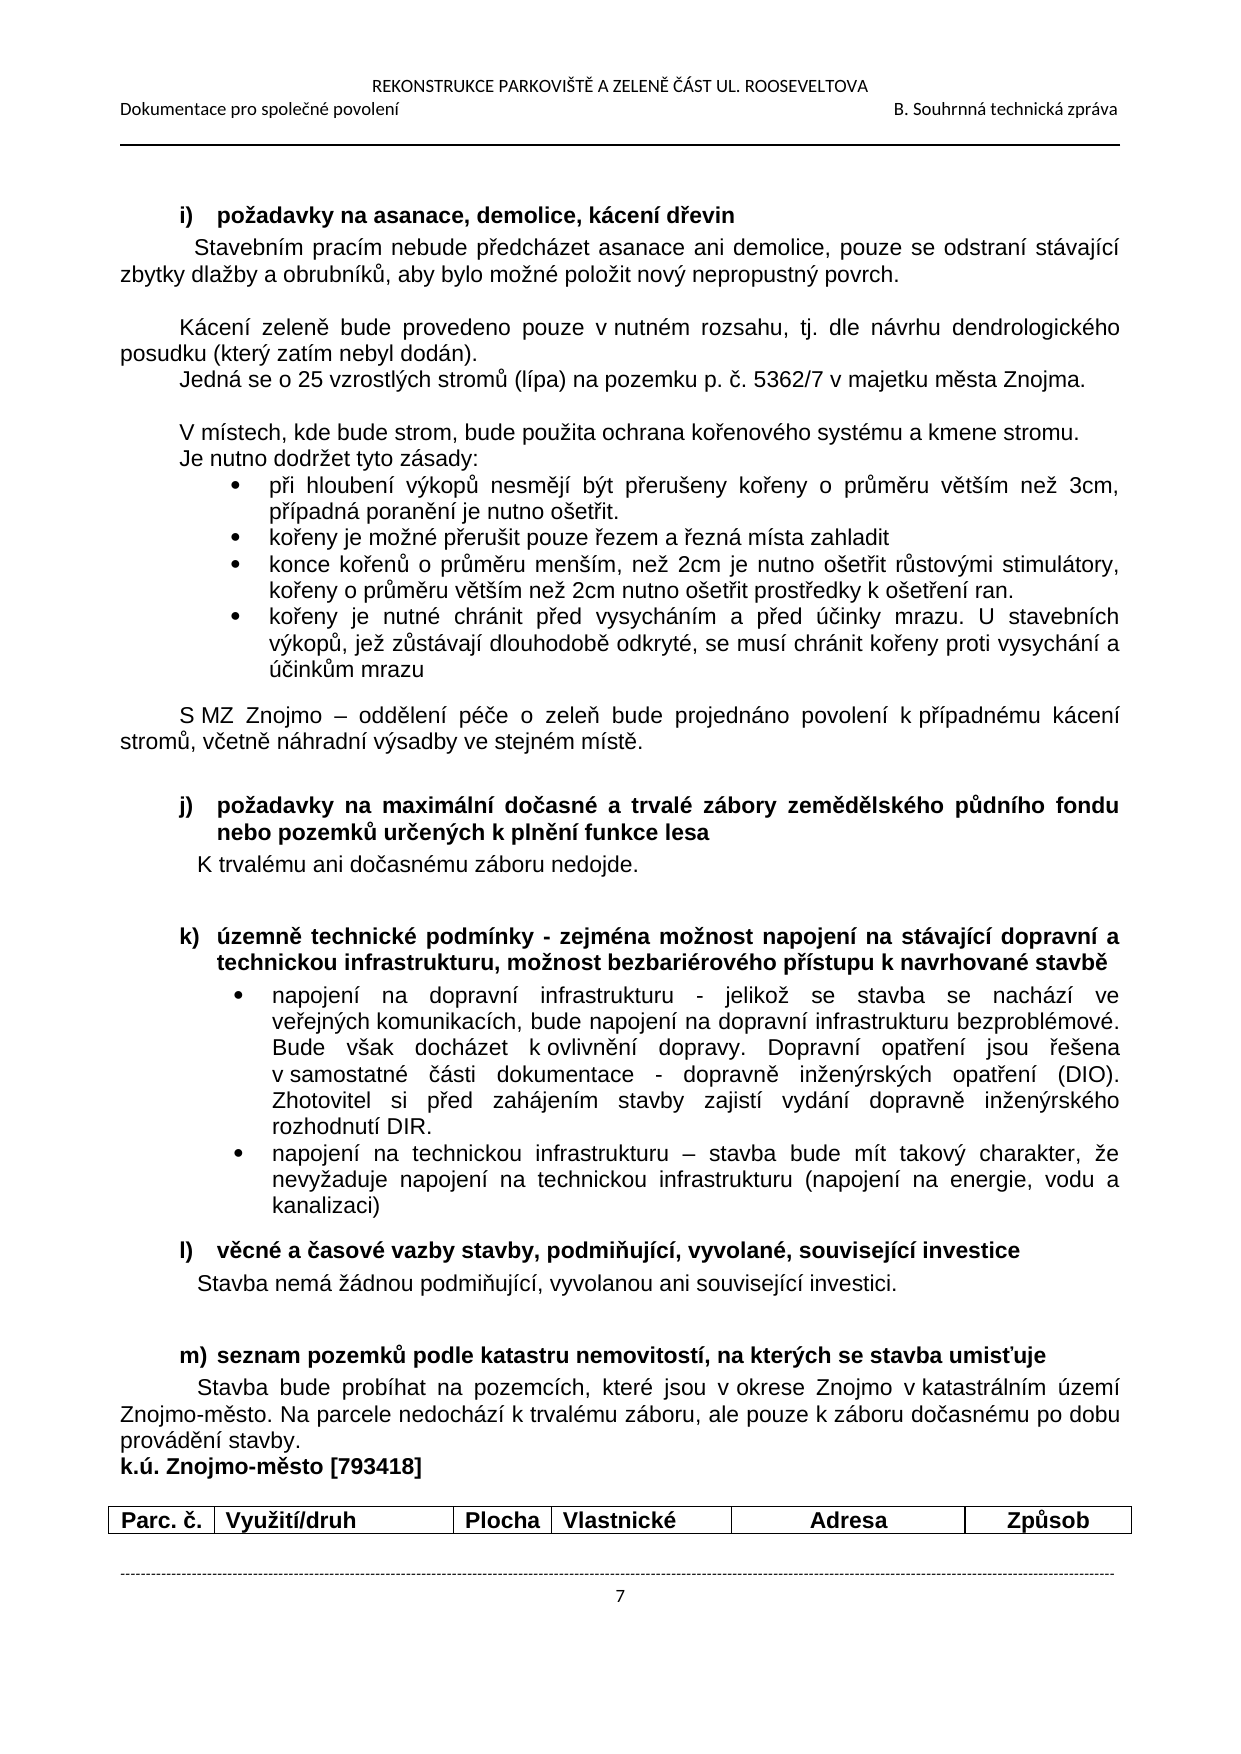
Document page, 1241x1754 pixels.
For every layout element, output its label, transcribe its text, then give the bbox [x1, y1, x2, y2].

subtitle územně technické podmínky - zejména možnost napojení na stávající dopravní a technickou infrastrukturu, možnost bezbariérového přístupu k navrhované stavbě [179, 923, 1120, 975]
text Stavba nemá žádnou podmiňující, vyvolanou ani související investici. [120, 1270, 1120, 1296]
list kořeny je nutné chránit před vysycháním a před účinky mrazu. U stavebních výkopů, jež zůstávají dlouhodobě odkryté, se musí chránit kořeny proti vysychání a účinkům mrazu [231, 603, 1120, 682]
text V místech, kde bude strom, bude použita ochrana kořenového systému a kmene stromu. [120, 419, 1120, 445]
table_header Plocha [m2] [454, 1507, 551, 1533]
text k.ú. Znojmo-město [793418] [120, 1453, 1120, 1479]
subtitle věcné a časové vazby stavby, podmiňující, vyvolané, související investice [179, 1237, 1120, 1264]
text S MZ Znojmo – oddělení péče o zeleň bude projednáno povolení k případnému kácení stromů, včetně náhradní výsadby ve stejném místě. [120, 702, 1120, 754]
table_header Parc. č. [109, 1507, 214, 1533]
subtitle seznam pozemků podle katastru nemovitostí, na kterých se stavba umisťuje [179, 1342, 1120, 1368]
list napojení na technickou infrastrukturu – stavba bude mít takový charakter, že nevyžaduje napojení na technickou infrastrukturu (napojení na energie, vodu a kanalizaci) [234, 1140, 1120, 1219]
subtitle požadavky na asanace, demolice, kácení dřevin [179, 202, 1120, 228]
text Stavba bude probíhat na pozemcích, které jsou v okrese Znojmo v katastrálním území Znojmo-město. Na parcele nedochází k trvalému záboru, ale pouze k záboru dočasnému po dobu provádění stavby. [120, 1374, 1120, 1453]
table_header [966, 1507, 1131, 1533]
list konce kořenů o průměru menším, než 2cm je nutno ošetřit růstovými stimulátory, kořeny o průměru větším než 2cm nutno ošetřit prostředky k ošetření ran. [231, 551, 1120, 603]
table_header Vlastnické právo [552, 1507, 731, 1533]
list napojení na dopravní infrastrukturu - jelikož se stavba se nachází ve veřejných komunikacích, bude napojení na dopravní infrastrukturu bezproblémové. Bude však docházet k ovlivnění dopravy. Dopravní opatření jsou řešena v samostatné části dokumentace - dopravně inženýrských opatření (DIO). Zhotovitel si před zahájením stavby zajistí vydání dopravně inženýrského rozhodnutí DIR. [234, 982, 1120, 1140]
text Kácení zeleně bude provedeno pouze v nutném rozsahu, tj. dle návrhu dendrologického posudku (který zatím nebyl dodán). [120, 313, 1120, 366]
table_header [215, 1507, 453, 1533]
list kořeny je možné přerušit pouze řezem a řezná místa zahladit [231, 524, 1120, 551]
text K trvalému ani dočasnému záboru nedojde. [120, 851, 1120, 877]
text Je nutno dodržet tyto zásady: [120, 445, 1120, 472]
table_header Adresa [732, 1507, 964, 1533]
subtitle požadavky na maximální dočasné a trvalé zábory zemědělského půdního fondu nebo pozemků určených k plnění funkce lesa [179, 792, 1120, 845]
list při hloubení výkopů nesmějí být přerušeny kořeny o průměru větším než 3cm, případná poranění je nutno ošetřit. [231, 472, 1120, 524]
text Jedná se o 25 vzrostlých stromů (lípa) na pozemku p. č. 5362/7 v majetku města Znojma. [120, 366, 1120, 392]
text Stavebním pracím nebude předcházet asanace ani demolice, pouze se odstraní stávající zbytky dlažby a obrubníků, aby bylo možné položit nový nepropustný povrch. [120, 234, 1120, 287]
